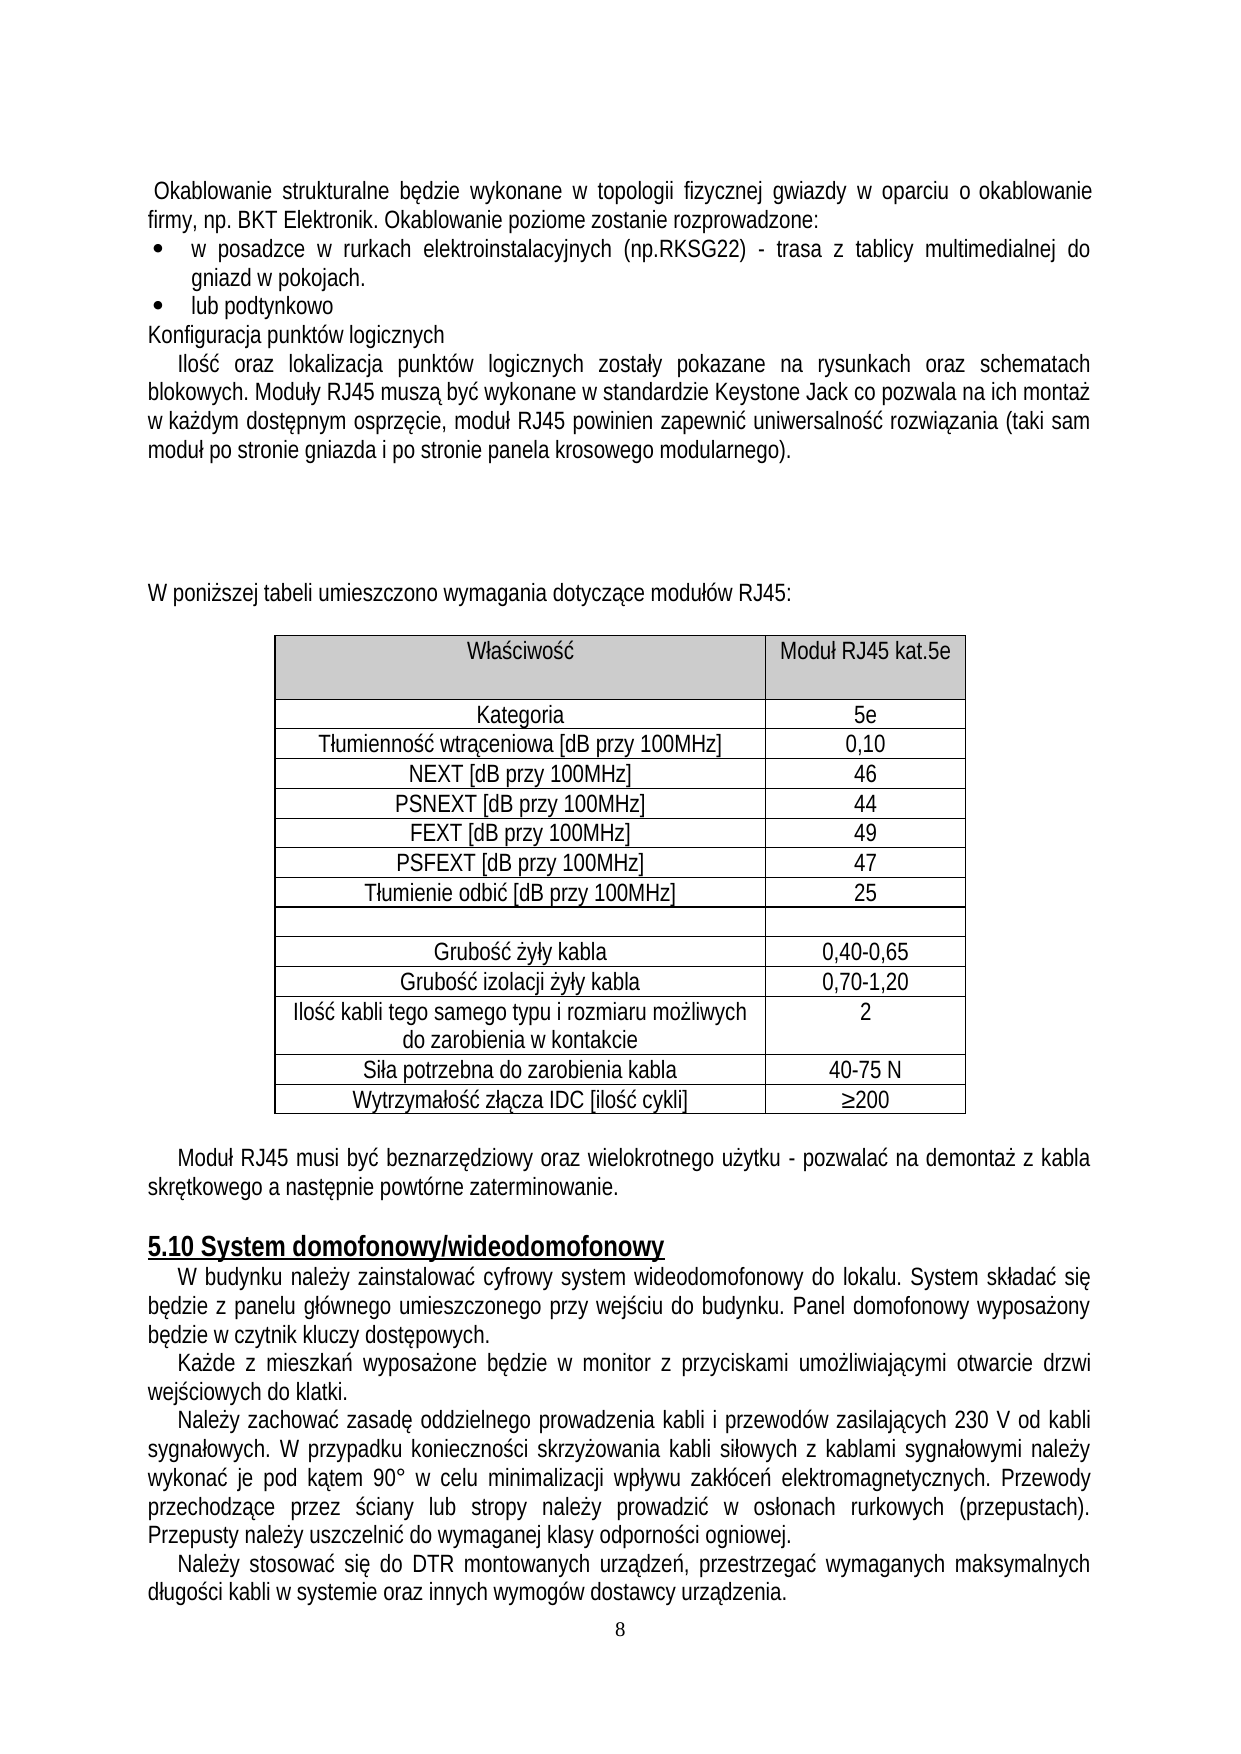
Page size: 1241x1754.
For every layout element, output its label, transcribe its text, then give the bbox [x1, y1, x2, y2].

table_cell [276, 908, 765, 936]
table_cell 0,70-1,20 [766, 967, 965, 996]
text W budynku należy zainstalować cyfrowy system wideodomofonowy do lokalu. System składać się będzie z panelu głównego umieszczonego przy wejściu do budynku. Panel domofonowy wyposażony będzie w czytnik kluczy dostępowych. [148, 1262, 1092, 1348]
table_cell Ilość kabli tego samego typu i rozmiaru możliwych do zarobienia w kontakcie [276, 997, 765, 1054]
table_header Właściwość [276, 636, 765, 699]
text Należy zachować zasadę oddzielnego prowadzenia kabli i przewodów zasilających 230 V od kabli sygnałowych. W przypadku konieczności skrzyżowania kabli siłowych z kablami sygnałowymi należy wykonać je pod kątem 90° w celu minimalizacji wpływu zakłóceń elektromagnetycznych. Przewody przechodzące przez ściany lub stropy należy prowadzić w osłonach rurkowych (przepustach). Przepusty należy uszczelnić do wymaganej klasy odporności ogniowej. [148, 1406, 1092, 1549]
table_cell 25 [766, 878, 965, 906]
table_cell 5e [766, 700, 965, 728]
table_cell [766, 908, 965, 936]
subtitle Konfiguracja punktów logicznych [148, 320, 1092, 349]
table_cell Tłumienność wtrąceniowa [dB przy 100MHz] [276, 729, 765, 758]
table_header Moduł RJ45 kat.5e [766, 636, 965, 699]
text Należy stosować się do DTR montowanych urządzeń, przestrzegać wymaganych maksymalnych długości kabli w systemie oraz innych wymogów dostawcy urządzenia. [148, 1549, 1092, 1606]
table_cell 0,10 [766, 729, 965, 758]
text w posadzce w rurkach elektroinstalacyjnych (np.RKSG22) - trasa z tablicy multimedialnej do gniazd w pokojach. [154, 234, 1092, 291]
table_cell Tłumienie odbić [dB przy 100MHz] [276, 878, 765, 906]
table_cell 0,40-0,65 [766, 937, 965, 966]
table_cell NEXT [dB przy 100MHz] [276, 759, 765, 788]
table_cell 40-75 N [766, 1055, 965, 1083]
text Okablowanie strukturalne będzie wykonane w topologii fizycznej gwiazdy w oparciu o okablowanie firmy, np. BKT Elektronik. Okablowanie poziome zostanie rozprowadzone: [148, 176, 1092, 234]
table_cell Grubość izolacji żyły kabla [276, 967, 765, 996]
table_cell 44 [766, 789, 965, 817]
text lub podtynkowo [154, 291, 1092, 320]
text Moduł RJ45 musi być beznarzędziowy oraz wielokrotnego użytku - pozwalać na demontaż z kabla skrętkowego a następnie powtórne zaterminowanie. [148, 1143, 1092, 1200]
table_cell 46 [766, 759, 965, 788]
table_cell 47 [766, 848, 965, 877]
text 5.10 System domofonowy/wideodomofonowy [148, 1229, 1092, 1262]
table_cell Wytrzymałość złącza IDC [ilość cykli] [276, 1085, 765, 1113]
table_cell ≥200 [766, 1085, 965, 1113]
text Ilość oraz lokalizacja punktów logicznych zostały pokazane na rysunkach oraz schematach blokowych. Moduły RJ45 muszą być wykonane w standardzie Keystone Jack co pozwala na ich montaż w każdym dostępnym osprzęcie, moduł RJ45 powinien zapewnić uniwersalność rozwiązania (taki sam moduł po stronie gniazda i po stronie panela krosowego modularnego). [148, 349, 1092, 463]
table_cell PSNEXT [dB przy 100MHz] [276, 789, 765, 817]
table_cell Siła potrzebna do zarobienia kabla [276, 1055, 765, 1083]
table_cell PSFEXT [dB przy 100MHz] [276, 848, 765, 877]
table_cell Kategoria [276, 700, 765, 728]
text Każde z mieszkań wyposażone będzie w monitor z przyciskami umożliwiającymi otwarcie drzwi wejściowych do klatki. [148, 1348, 1092, 1406]
table_cell Grubość żyły kabla [276, 937, 765, 966]
text W poniższej tabeli umieszczono wymagania dotyczące modułów RJ45: [148, 578, 1092, 606]
table_cell FEXT [dB przy 100MHz] [276, 819, 765, 847]
table_cell 2 [766, 997, 965, 1054]
table_cell 49 [766, 819, 965, 847]
